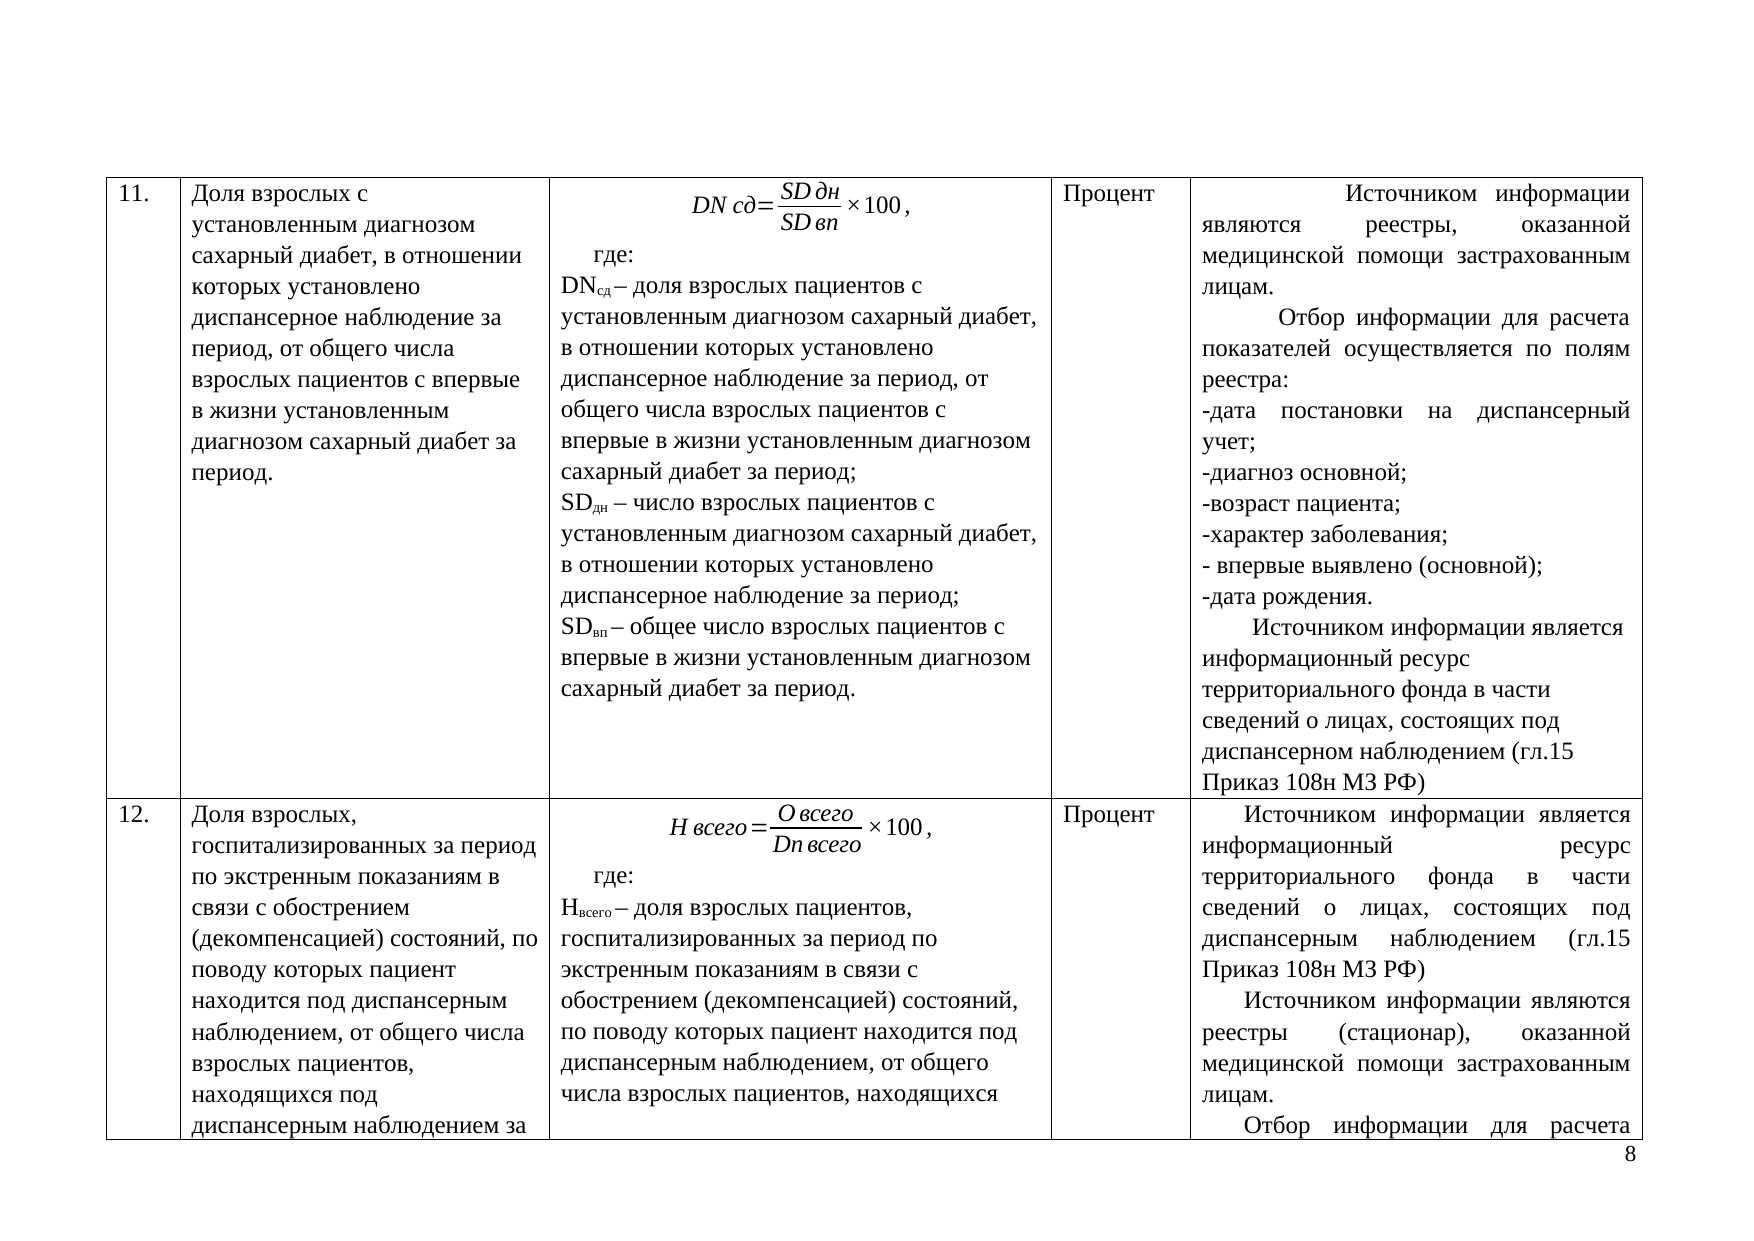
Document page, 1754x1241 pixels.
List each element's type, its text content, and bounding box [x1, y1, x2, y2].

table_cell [550, 799, 1051, 1138]
table_cell где: DNсд – доля взрослых пациентов с установленным диагнозом сахарный диабет, в отношении которых установлено диспансерное наблюдение за период, от общего числа взрослых пациентов с впервые в жизни установленным диагнозом сахарный диабет за период; SDдн – число взрослых пациентов с установленным диагнозом сахарный диабет, в отношении которых установлено диспансерное наблюдение за период; SDвп – общее число взрослых пациентов с впервые в жизни установленным диагнозом сахарный диабет за период. [550, 178, 1051, 798]
table_cell 11. [107, 178, 180, 798]
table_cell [181, 799, 549, 1138]
table_cell Процент [1052, 799, 1190, 1138]
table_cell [1191, 799, 1642, 1138]
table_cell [1191, 178, 1642, 798]
table_cell Процент [1052, 178, 1190, 798]
table_cell Доля взрослых с установленным диагнозом сахарный диабет, в отношении которых установлено диспансерное наблюдение за период, от общего числа взрослых пациентов с впервые в жизни установленным диагнозом сахарный диабет за период. [181, 178, 549, 798]
table_cell 12. [107, 799, 180, 1138]
